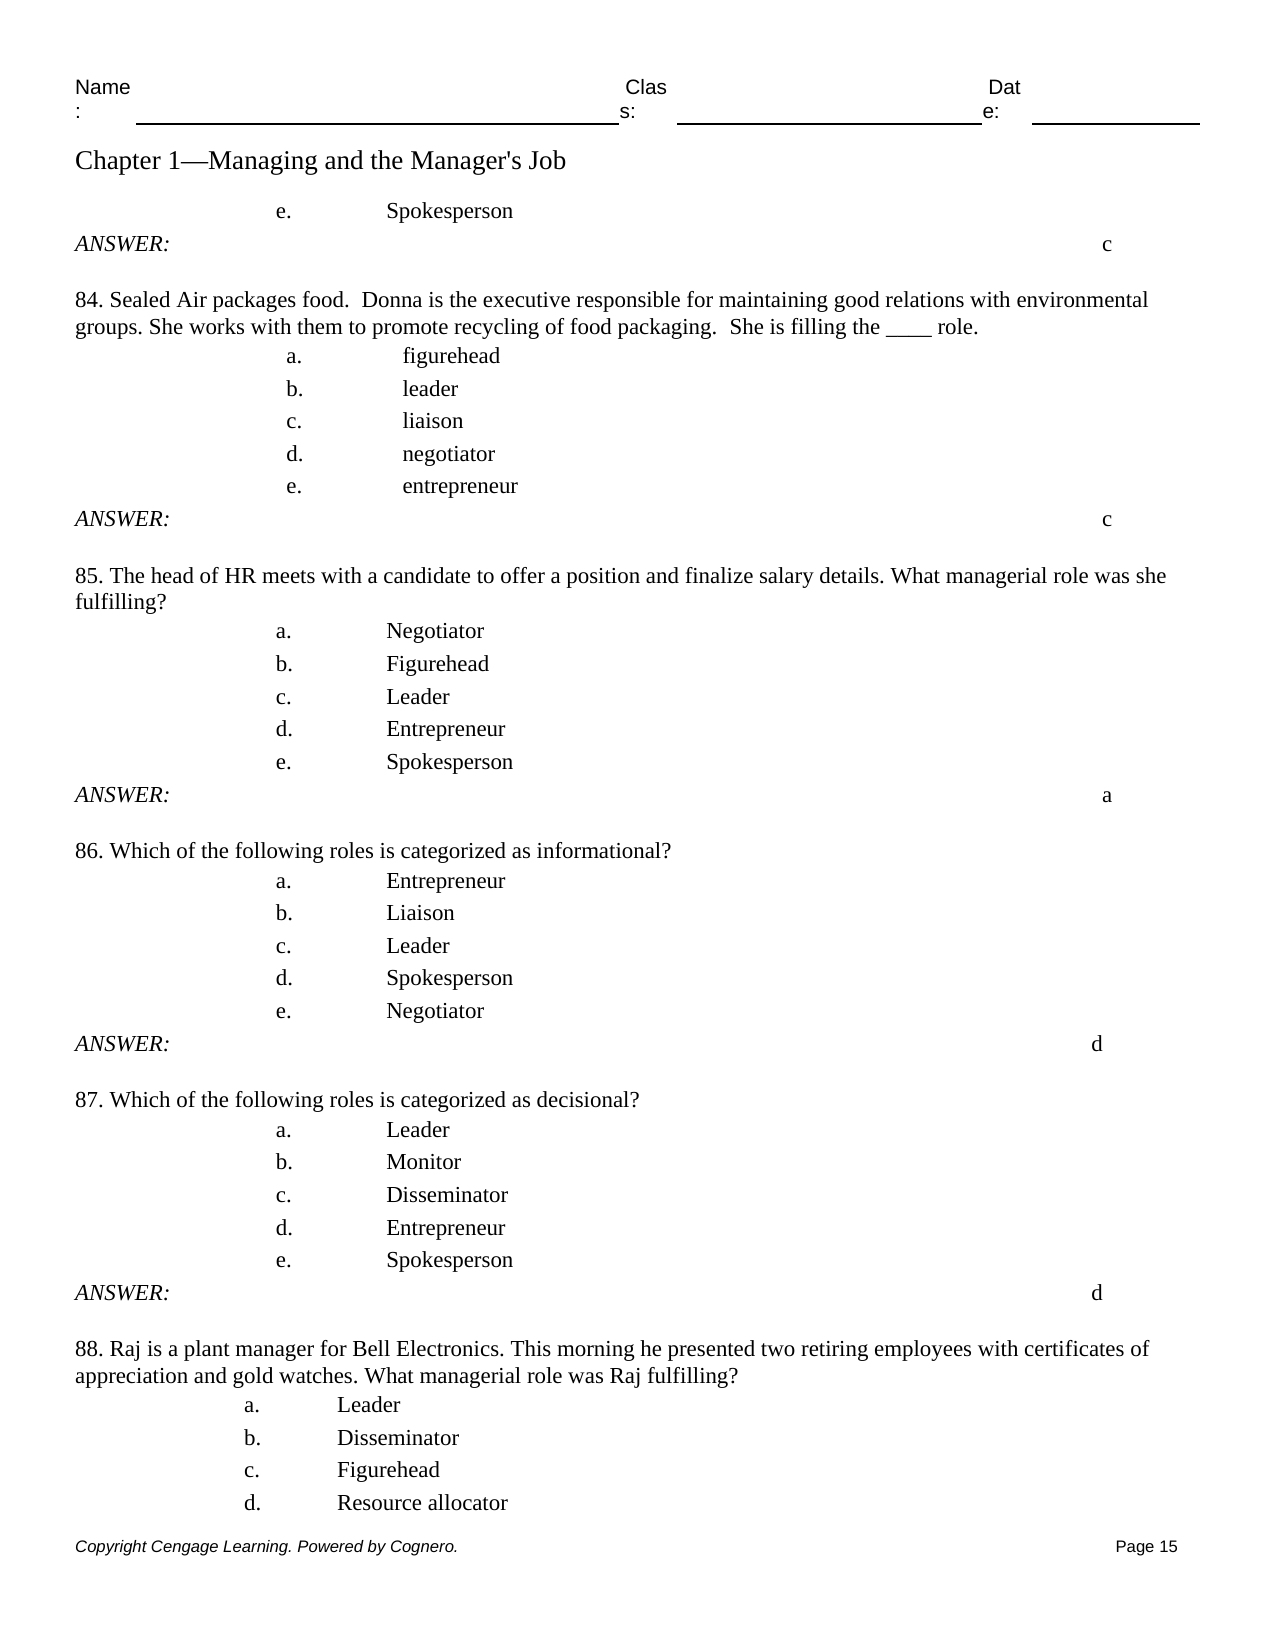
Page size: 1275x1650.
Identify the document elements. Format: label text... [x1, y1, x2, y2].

table_header 87. Which of the following roles is categorized as decisional? [75, 1086, 1200, 1308]
table_header 85. The head of HR meets with a candidate to offer a position and finalize salary details. What managerial role was she fulfilling? [75, 562, 1200, 810]
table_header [75, 1335, 1200, 1518]
table_header 84. Sealed Air packages food. Donna is the executive responsible for maintaining good relations with environmental groups. She works with them to promote recycling of food packaging. She is filling the ____ role. [75, 286, 1200, 535]
table_header 86. Which of the following roles is categorized as informational? [75, 837, 1200, 1059]
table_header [75, 194, 1200, 259]
